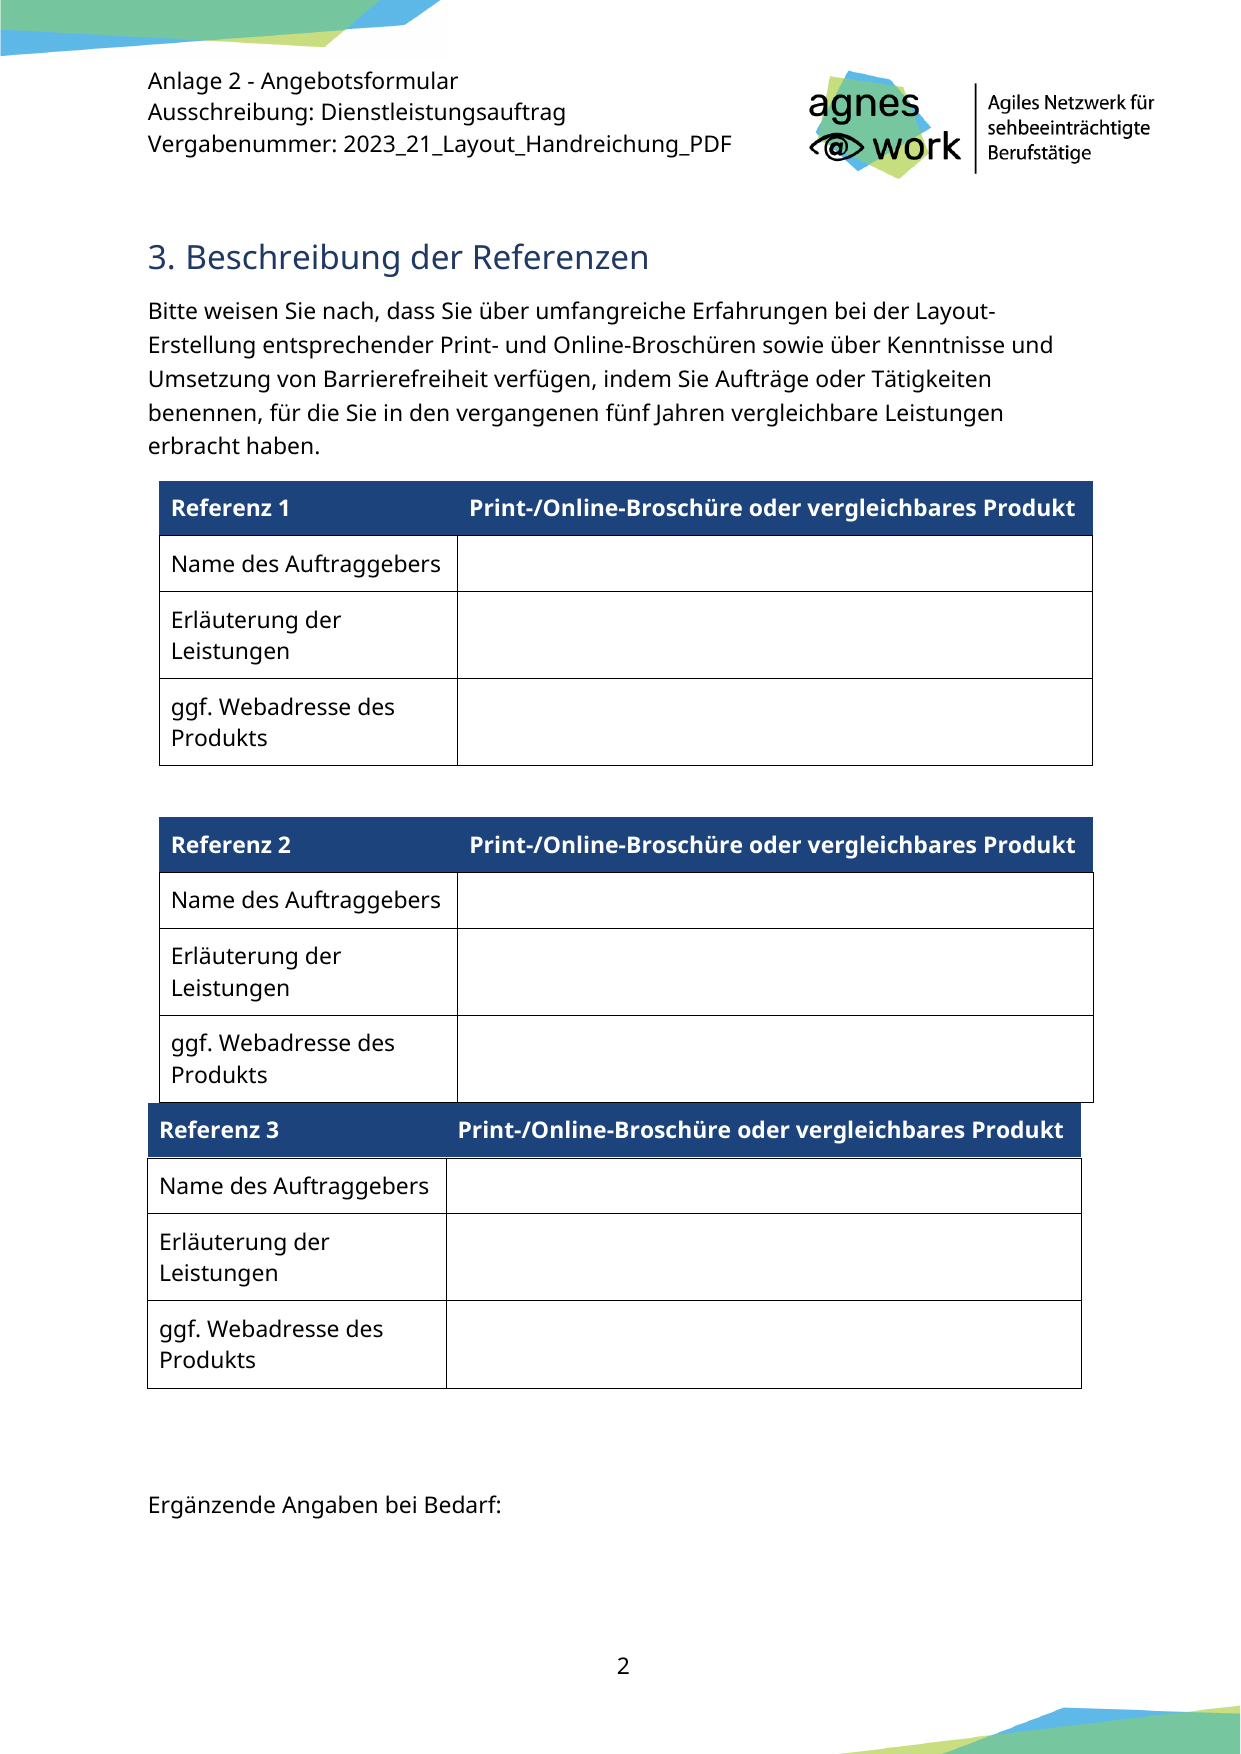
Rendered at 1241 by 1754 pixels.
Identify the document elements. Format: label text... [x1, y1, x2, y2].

table_cell [447, 1159, 1081, 1213]
table_cell [458, 536, 1092, 591]
table_header Print-/Online-Broschüre oder vergleichbares Produkt [446, 1103, 1081, 1157]
table_cell [447, 1214, 1081, 1300]
table_cell Name des Auftraggebers [148, 1159, 446, 1213]
table_header Referenz 2 [159, 817, 458, 872]
table_cell [458, 1016, 1093, 1102]
table_cell [458, 592, 1092, 678]
table_cell Erläuterung der Leistungen [148, 1214, 446, 1300]
table_cell Erläuterung der Leistungen [160, 929, 457, 1014]
table_header Referenz 3 [148, 1103, 446, 1157]
picture [0, 0, 448, 59]
table_cell [458, 679, 1092, 765]
table_header Referenz 1 [159, 481, 458, 535]
subtitle Beschreibung der Referenzen [148, 234, 1093, 279]
table_cell [447, 1301, 1081, 1387]
table_header Print-/Online-Broschüre oder vergleichbares Produkt [458, 481, 1093, 535]
table_cell Erläuterung der Leistungen [160, 592, 457, 678]
table_cell Name des Auftraggebers [160, 536, 457, 591]
text Bitte weisen Sie nach, dass Sie über umfangreiche Erfahrungen bei der Layout-Erstellung entsprechender Print- und Online-Broschüren sowie über Kenntnisse und Umsetzung von Barrierefreiheit verfügen, indem Sie Aufträge oder Tätigkeiten benennen, für die Sie in den vergangenen fünf Jahren vergleichbare Leistungen erbracht haben. [148, 295, 1093, 461]
table_cell Name des Auftraggebers [160, 873, 457, 927]
table_header Print-/Online-Broschüre oder vergleichbares Produkt [458, 817, 1093, 872]
table_cell ggf. Webadresse des Produkts [160, 1016, 457, 1102]
table_cell [458, 873, 1093, 927]
table_cell ggf. Webadresse des Produkts [148, 1301, 446, 1387]
text Ergänzende Angaben bei Bedarf: [148, 1489, 1093, 1521]
table_cell [458, 929, 1093, 1014]
picture [804, 66, 1159, 182]
picture [826, 1700, 1241, 1754]
table_cell ggf. Webadresse des Produkts [160, 679, 457, 765]
